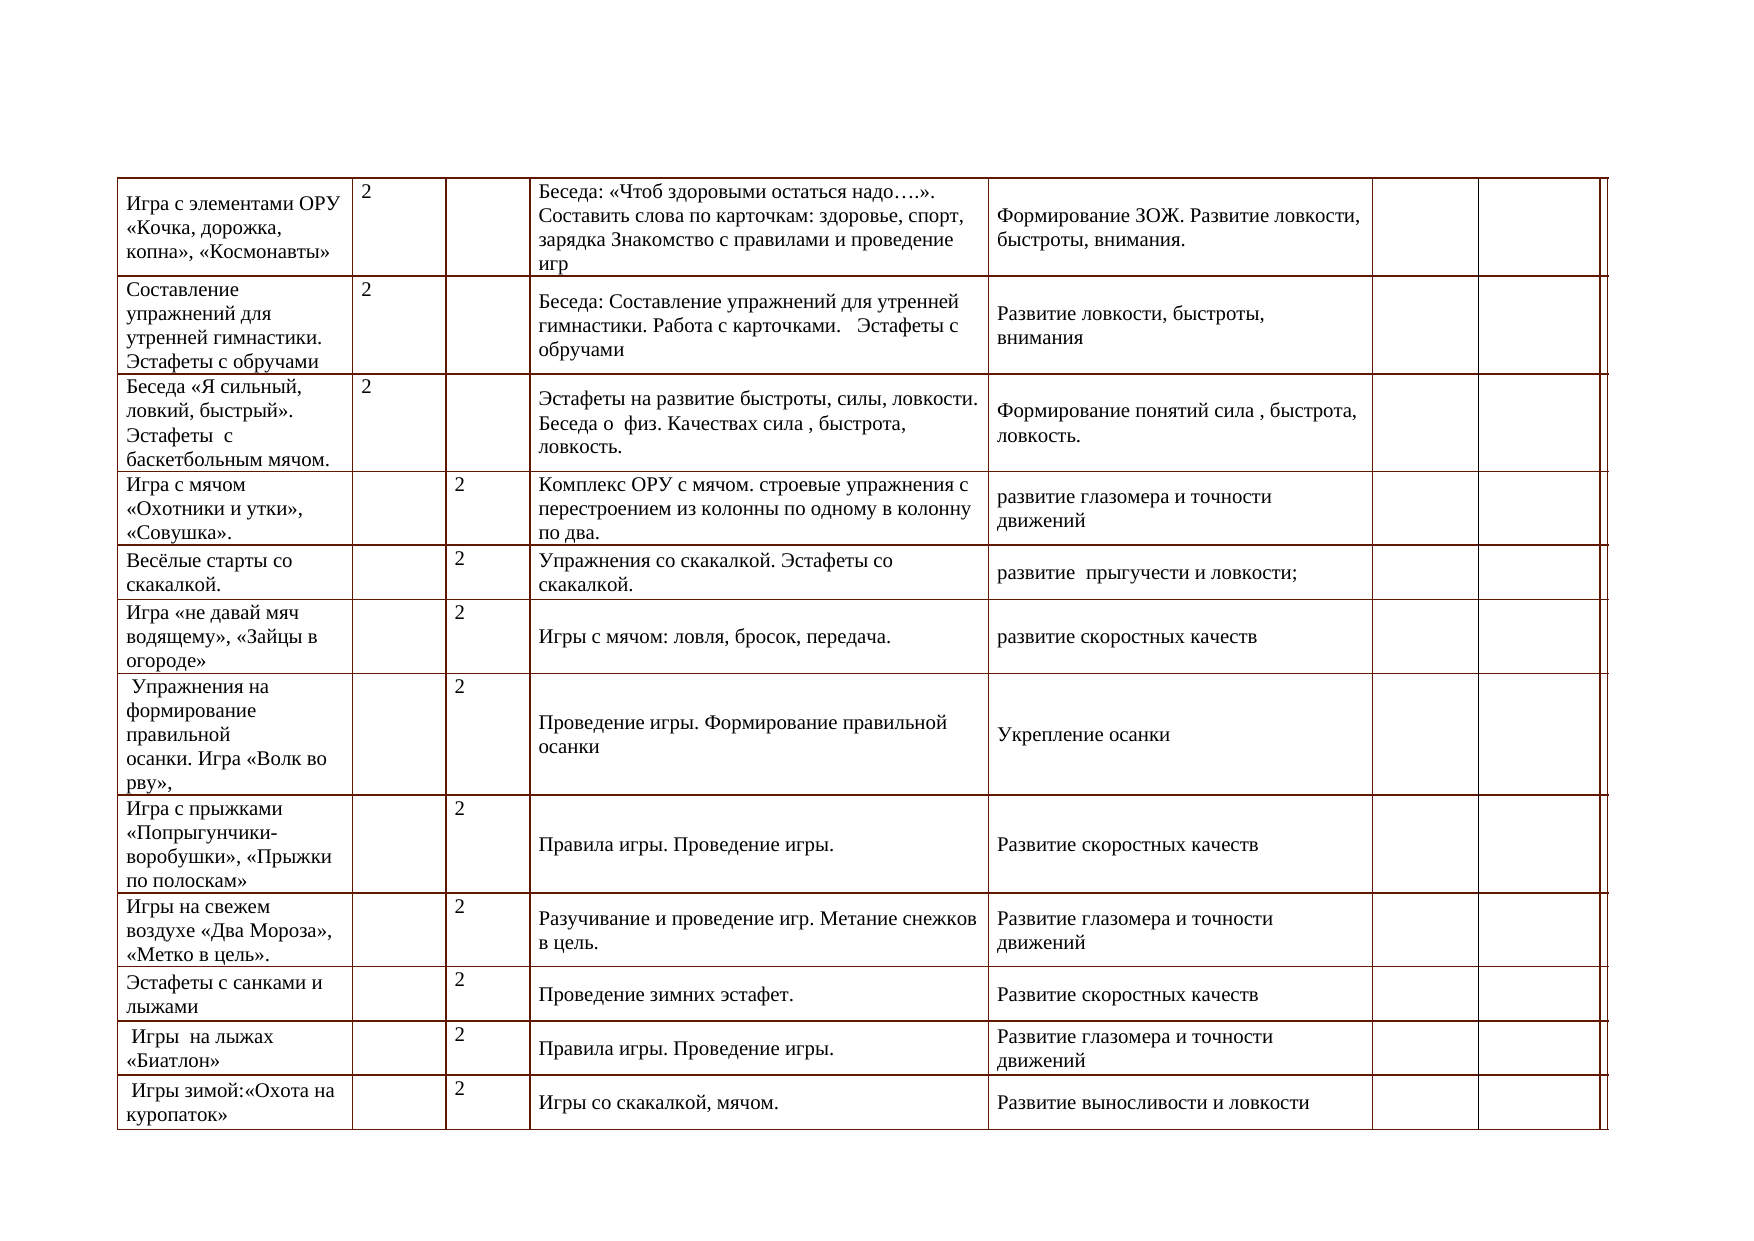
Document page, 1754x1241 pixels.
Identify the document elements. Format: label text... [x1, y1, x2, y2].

table_cell [1601, 546, 1607, 599]
table_cell [1479, 1076, 1599, 1129]
table_cell [1373, 472, 1478, 544]
table_cell [447, 179, 529, 275]
table_cell развитие прыгучести и ловкости; [989, 546, 1372, 599]
table_cell [1479, 375, 1599, 471]
table_cell 2 [353, 179, 445, 275]
table_cell [1601, 600, 1607, 672]
table_cell 2 [447, 546, 529, 599]
table_cell [1479, 600, 1599, 672]
table_cell 2 [447, 967, 529, 1020]
table_cell 2 [447, 894, 529, 966]
table_cell [447, 375, 529, 471]
table_cell Формирование понятий сила , быстрота, ловкость. [989, 375, 1372, 471]
table_cell Беседа: Составление упражнений для утренней гимнастики. Работа с карточками. Эстафеты с обручами [531, 277, 988, 373]
table_cell 2 [353, 375, 445, 471]
table_cell [353, 546, 445, 599]
table_cell [353, 472, 445, 544]
table_cell 2 [353, 277, 445, 373]
table_cell [1479, 674, 1599, 794]
table_cell Беседа: «Чтоб здоровыми остаться надо….». Составить слова по карточкам: здоровье, спорт, зарядка Знакомство с правилами и проведение игр [531, 179, 988, 275]
table_cell Игры зимой:«Охота на куропаток» [118, 1076, 352, 1129]
table_cell [1373, 674, 1478, 794]
table_cell Проведение игры. Формирование правильной осанки [531, 674, 988, 794]
table_cell [1373, 1076, 1478, 1129]
table_cell Развитие скоростных качеств [989, 796, 1372, 892]
table_cell Укрепление осанки [989, 674, 1372, 794]
table_cell [353, 894, 445, 966]
table_cell Упражнения со скакалкой. Эстафеты со скакалкой. [531, 546, 988, 599]
table_cell 2 [447, 1076, 529, 1129]
table_cell развитие глазомера и точности движений [989, 472, 1372, 544]
table_cell [447, 277, 529, 373]
table_cell [1479, 894, 1599, 966]
table_cell [1601, 1076, 1607, 1129]
table_cell Составление упражнений для утренней гимнастики. Эстафеты с обручами [118, 277, 352, 373]
table_cell Разучивание и проведение игр. Метание снежков в цель. [531, 894, 988, 966]
table_cell Проведение зимних эстафет. [531, 967, 988, 1020]
table_cell Упражнения на формирование правильной осанки. Игра «Волк во рву», [118, 674, 352, 794]
table_cell [1601, 1022, 1607, 1074]
table_cell [353, 1022, 445, 1074]
table_cell 2 [447, 600, 529, 672]
table_cell [353, 796, 445, 892]
table_cell [1479, 277, 1599, 373]
table_cell Развитие выносливости и ловкости [989, 1076, 1372, 1129]
table_cell [1373, 546, 1478, 599]
table_cell Развитие глазомера и точности движений [989, 894, 1372, 966]
table_cell [1373, 894, 1478, 966]
table_cell 2 [447, 674, 529, 794]
table_cell [353, 1076, 445, 1129]
table_cell Игра с мячом «Охотники и утки», «Совушка». [118, 472, 352, 544]
table_cell Игры со скакалкой, мячом. [531, 1076, 988, 1129]
table_cell [1373, 375, 1478, 471]
table_cell [1479, 967, 1599, 1020]
table_cell [353, 967, 445, 1020]
table_cell [1373, 179, 1478, 275]
table_cell [1601, 894, 1607, 966]
table_cell Эстафеты с санками и лыжами [118, 967, 352, 1020]
table_cell [1479, 1022, 1599, 1074]
table_cell Развитие скоростных качеств [989, 967, 1372, 1020]
table_cell Игра «не давай мяч водящему», «Зайцы в огороде» [118, 600, 352, 672]
table_cell [1373, 277, 1478, 373]
table_cell Комплекс ОРУ с мячом. строевые упражнения с перестроением из колонны по одному в колонну по два. [531, 472, 988, 544]
table_cell 2 [447, 796, 529, 892]
table_cell [1373, 1022, 1478, 1074]
table_cell Эстафеты на развитие быстроты, силы, ловкости. Беседа о физ. Качествах сила , быстрота, ловкость. [531, 375, 988, 471]
table_cell Игры с мячом: ловля, бросок, передача. [531, 600, 988, 672]
table_cell [1601, 967, 1607, 1020]
table_cell Игра с элементами ОРУ «Кочка, дорожка, копна», «Космонавты» [118, 179, 352, 275]
table_cell [1601, 472, 1607, 544]
table_cell Правила игры. Проведение игры. [531, 1022, 988, 1074]
table_cell Весёлые старты со скакалкой. [118, 546, 352, 599]
table_cell [1601, 674, 1607, 794]
table_cell [1601, 375, 1607, 471]
table_cell Формирование ЗОЖ. Развитие ловкости, быстроты, внимания. [989, 179, 1372, 275]
table_cell [1601, 277, 1607, 373]
table_cell [1601, 796, 1607, 892]
table_cell Игры на свежем воздухе «Два Мороза», «Метко в цель». [118, 894, 352, 966]
table_cell [1479, 796, 1599, 892]
table_cell Правила игры. Проведение игры. [531, 796, 988, 892]
table_cell Игры на лыжах «Биатлон» [118, 1022, 352, 1074]
table_cell Беседа «Я сильный, ловкий, быстрый». Эстафеты с баскетбольным мячом. [118, 375, 352, 471]
table_cell [1373, 600, 1478, 672]
table_cell [1479, 179, 1599, 275]
table_cell Игра с прыжками «Попрыгунчики-воробушки», «Прыжки по полоскам» [118, 796, 352, 892]
table_cell развитие скоростных качеств [989, 600, 1372, 672]
table_cell Развитие глазомера и точности движений [989, 1022, 1372, 1074]
table_cell Развитие ловкости, быстроты, внимания [989, 277, 1372, 373]
table_cell 2 [447, 1022, 529, 1074]
table_cell [353, 600, 445, 672]
table_cell [1479, 546, 1599, 599]
table_cell 2 [447, 472, 529, 544]
table_cell [1373, 967, 1478, 1020]
table_cell [353, 674, 445, 794]
table_cell [1479, 472, 1599, 544]
table_cell [1601, 179, 1607, 275]
table_cell [1373, 796, 1478, 892]
